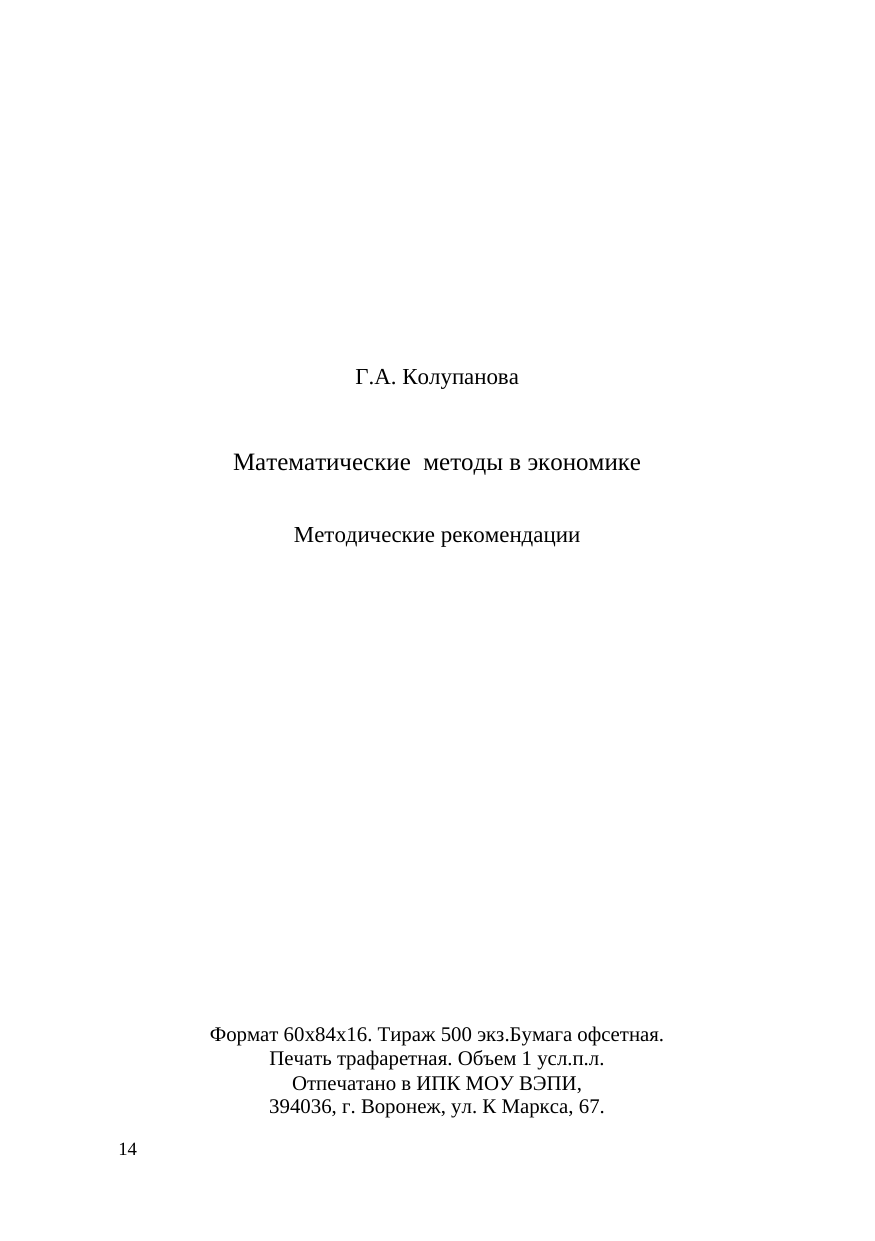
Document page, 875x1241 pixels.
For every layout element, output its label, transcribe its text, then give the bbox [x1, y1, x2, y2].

text Г.А. Колупанова [118, 363, 756, 390]
text Печать трафаретная. Объем 1 усл.п.л. [118, 1046, 756, 1070]
text Формат 60x84x16. Тираж 500 экз.Бумага офсетная. [118, 1022, 756, 1046]
text 394036, г. Воронеж, ул. К Маркса, 67. [118, 1094, 756, 1118]
text Методические рекомендации [118, 522, 756, 548]
text Отпечатано в ИПК МОУ ВЭПИ, [118, 1070, 756, 1094]
text Математические методы в экономике [118, 447, 756, 476]
